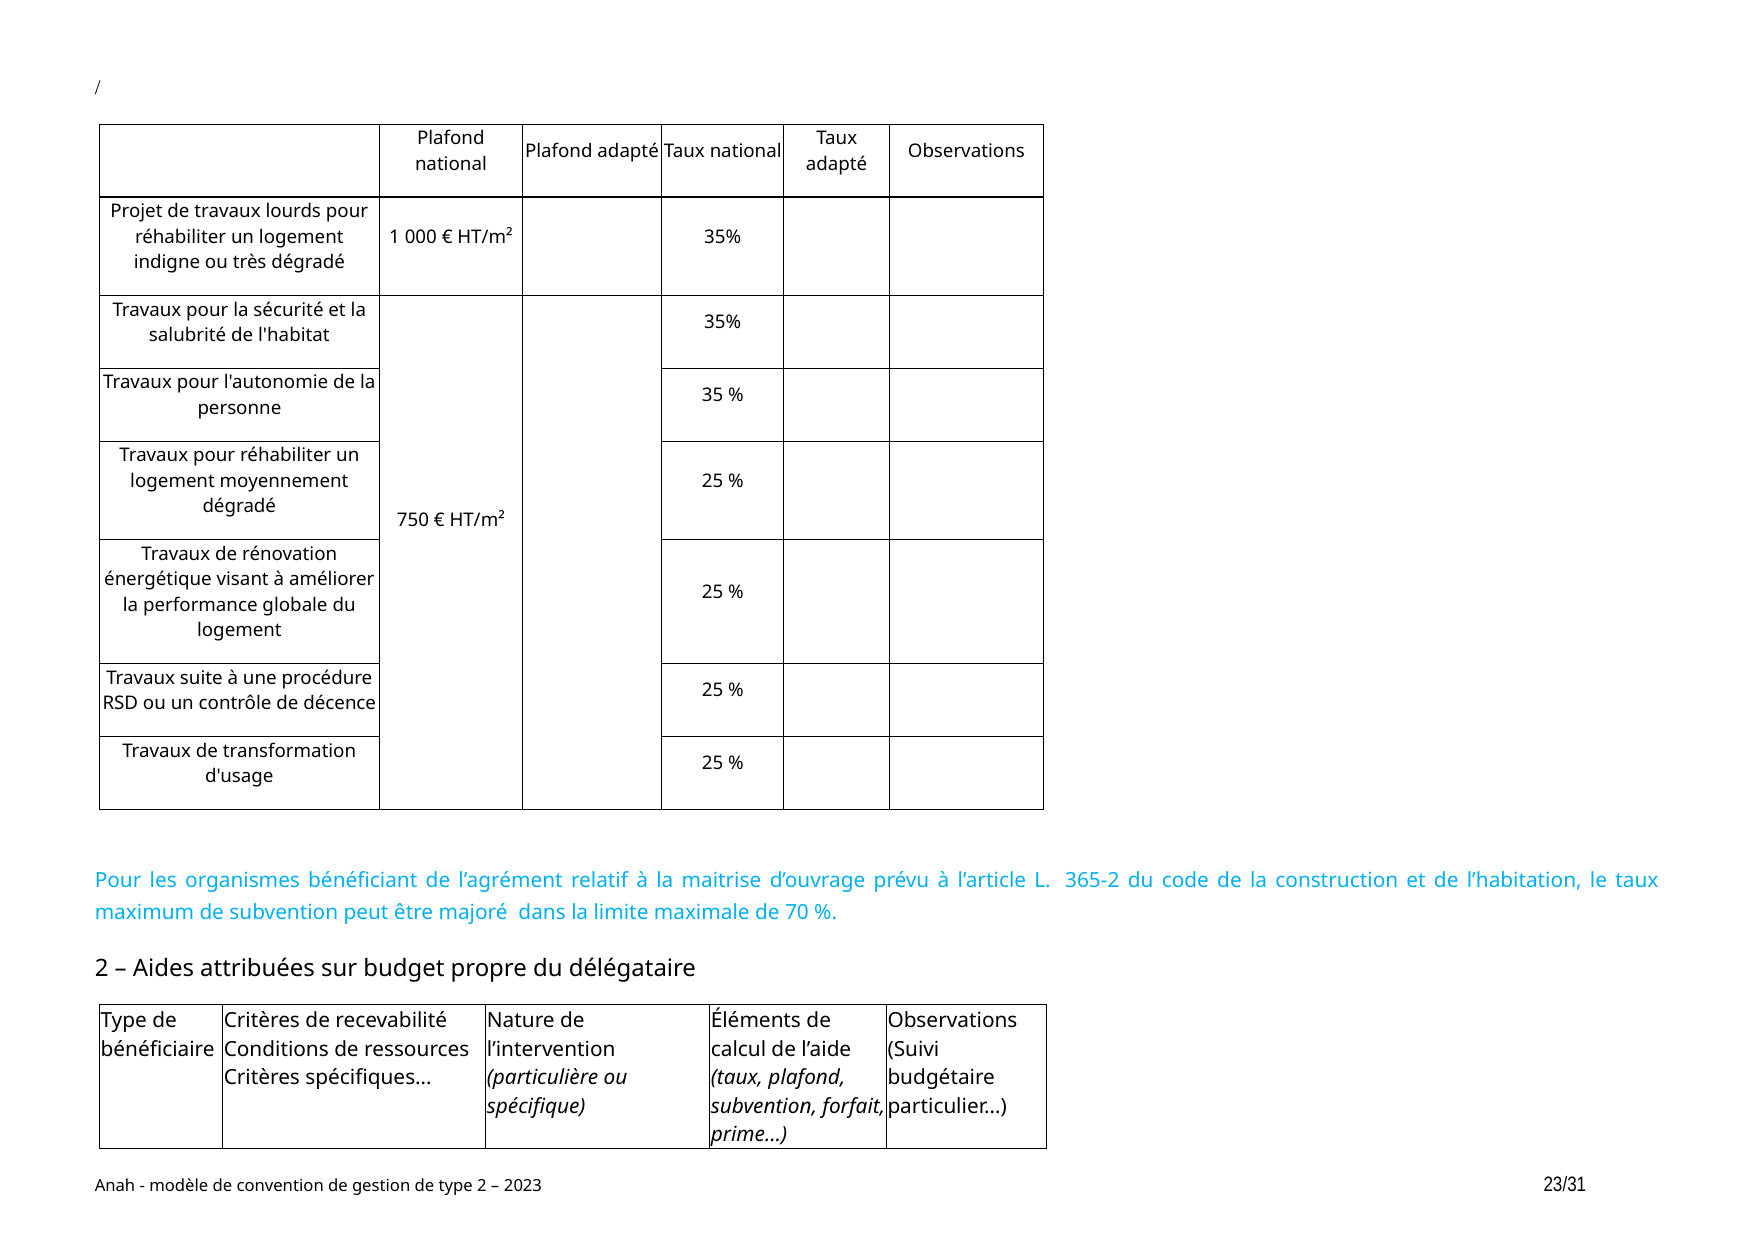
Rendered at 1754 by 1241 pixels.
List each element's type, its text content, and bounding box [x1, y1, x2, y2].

table_cell 25 % [662, 737, 783, 809]
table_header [710, 1005, 886, 1148]
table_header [486, 1005, 709, 1148]
table_cell [890, 369, 1043, 441]
table_cell [784, 442, 889, 539]
table_cell Travaux suite à une procédure RSD ou un contrôle de décence [100, 664, 379, 736]
table_cell Travaux pour l'autonomie de la personne [100, 369, 379, 441]
table_cell Plafond adapté [523, 125, 661, 196]
table_cell Travaux pour la sécurité et la salubrité de l'habitat [100, 296, 379, 368]
table_cell Taux national [662, 125, 783, 196]
table_cell [100, 125, 379, 196]
table_cell 25 % [662, 664, 783, 736]
table_cell [523, 296, 661, 809]
table_cell [784, 540, 889, 663]
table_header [223, 1005, 485, 1148]
table_cell 35 % [662, 369, 783, 441]
table_cell [784, 198, 889, 295]
table_cell Taux adapté [784, 125, 889, 196]
table_cell [890, 296, 1043, 368]
table_cell Plafond national [380, 125, 522, 196]
table_cell [890, 442, 1043, 539]
table_cell 25 % [662, 442, 783, 539]
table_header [100, 1005, 222, 1148]
table_cell [890, 664, 1043, 736]
text 2 – Aides attribuées sur budget propre du délégataire [94, 951, 1659, 983]
table_cell Travaux pour réhabiliter un logement moyennement dégradé [100, 442, 379, 539]
table_cell 35% [662, 198, 783, 295]
table_cell Travaux de rénovation énergétique visant à améliorer la performance globale du logement [100, 540, 379, 663]
text Pour les organismes bénéficiant de l’agrément relatif à la maitrise d’ouvrage prévu à l’article L. 365-2 du code de la construction et de l’habitation, le taux maximum de subvention peut être majoré dans la limite maximale de 70 %. [94, 865, 1659, 926]
table_cell [784, 664, 889, 736]
table_cell [890, 540, 1043, 663]
table_cell [784, 737, 889, 809]
table_cell [784, 296, 889, 368]
table_cell [784, 369, 889, 441]
table_cell 25 % [662, 540, 783, 663]
table_cell Projet de travaux lourds pour réhabiliter un logement indigne ou très dégradé [100, 198, 379, 295]
table_cell 750 € HT/m² [380, 296, 522, 809]
table_cell Travaux de transformation d'usage [100, 737, 379, 809]
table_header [887, 1005, 1046, 1148]
table_cell Observations [890, 125, 1043, 196]
table_cell [890, 198, 1043, 295]
table_cell [890, 737, 1043, 809]
table_cell 1 000 € HT/m² [380, 198, 522, 295]
table_cell [523, 198, 661, 295]
table_cell 35% [662, 296, 783, 368]
